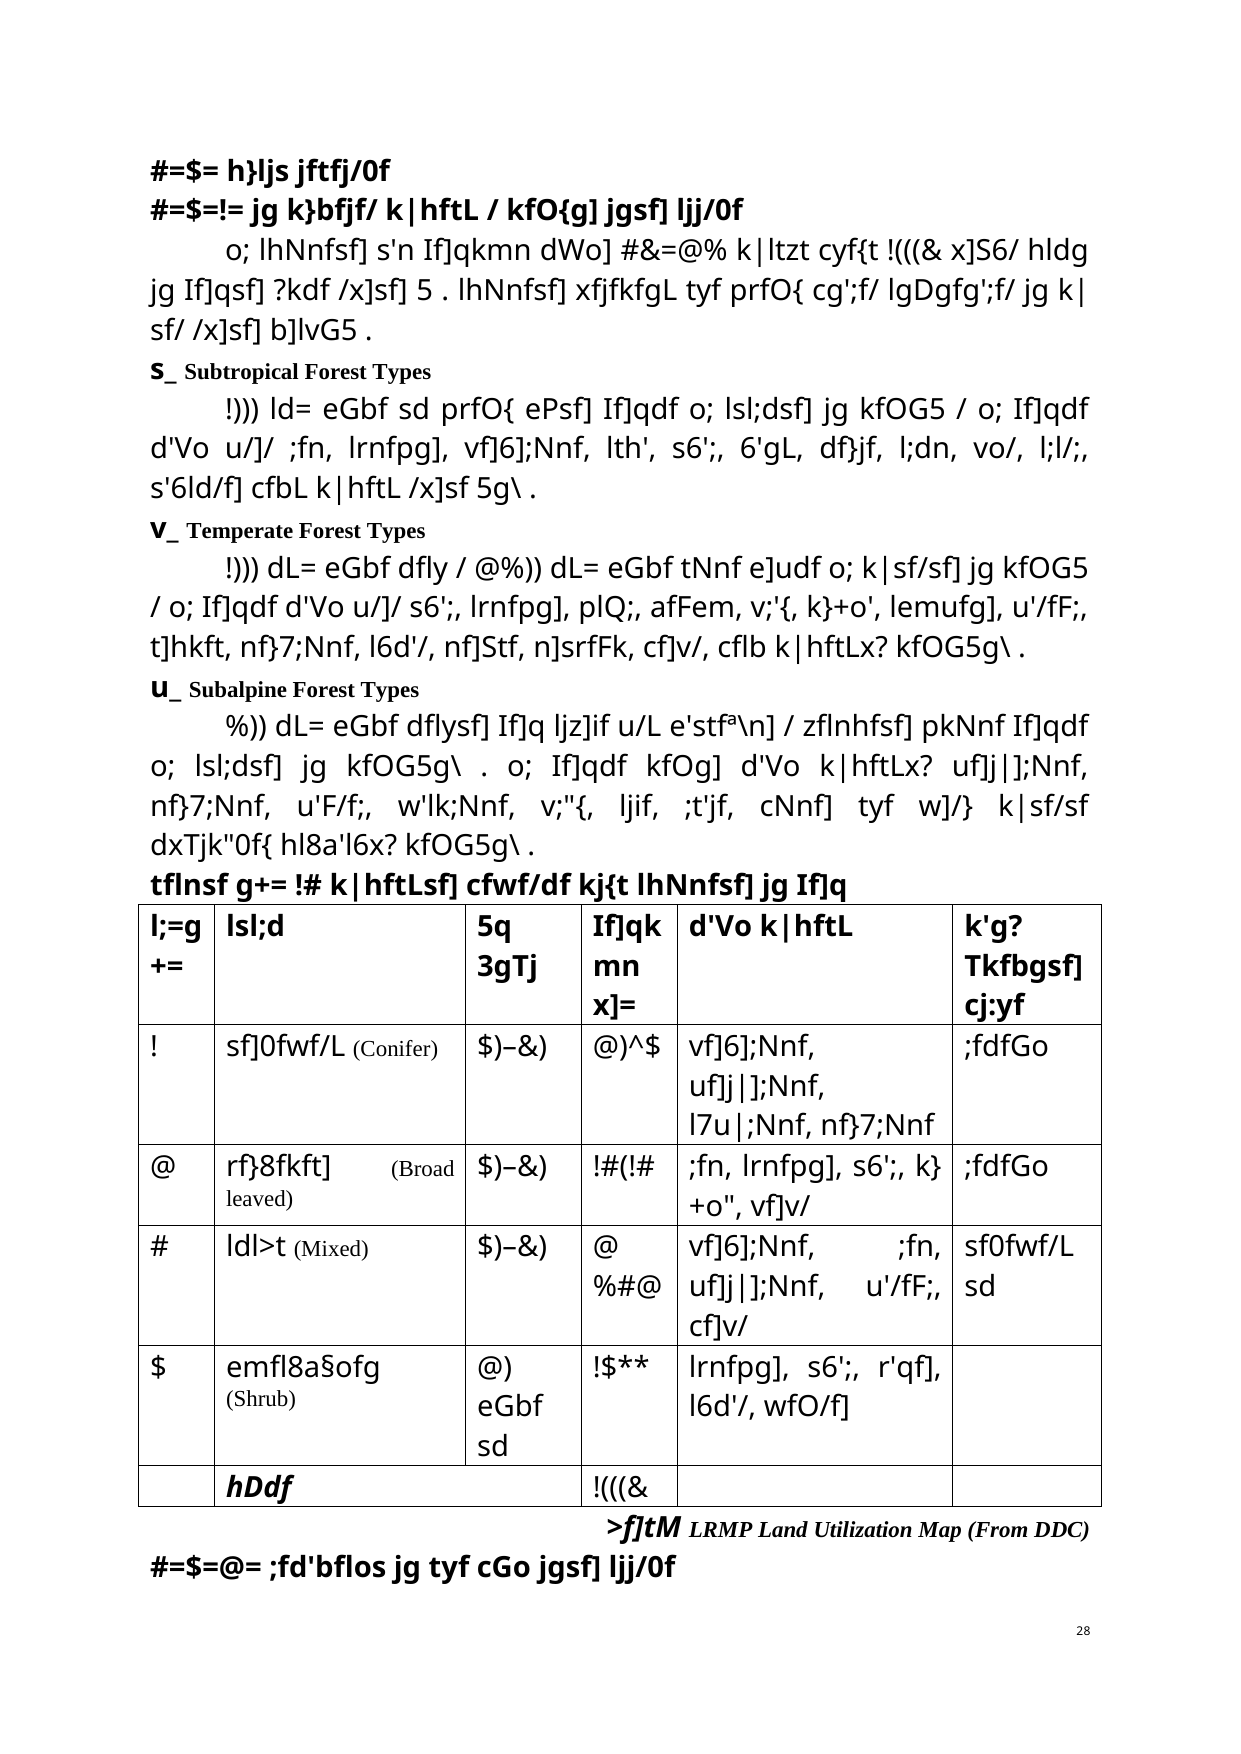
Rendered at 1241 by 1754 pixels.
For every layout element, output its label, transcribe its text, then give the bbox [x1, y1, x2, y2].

table_cell rf}8fkft] (Broad leaved) [215, 1145, 465, 1225]
text #=$=!= jg k}bfjf/ k|hftL / kfO{g] jgsf] ljj/0f [150, 190, 1090, 229]
table_header k'g?Tkfbgsf] cj:yf [953, 905, 1101, 1024]
table_cell @ [139, 1145, 214, 1225]
text s_ Subtropical Forest Types [150, 348, 1090, 388]
table_cell [678, 1466, 952, 1506]
table_cell vf]6];Nnf, uf]j|];Nnf, l7u|;Nnf, nf}7;Nnf [678, 1025, 952, 1144]
table_header If]qkmn x]= [582, 905, 677, 1024]
text !))) ld= eGbf sd prfO{ ePsf] If]qdf o; lsl;dsf] jg kfOG5 / o; If]qdf d'Vo u/]/ ;fn, lrnfpg], vf]6];Nnf, lth', s6';, 6'gL, df}jf, l;dn, vo/, l;l/;, s'6ld/f] cfbL k|hftL /x]sf 5g\ . [150, 388, 1090, 507]
text #=$=@= ;fd'bflos jg tyf cGo jgsf] ljj/0f [150, 1546, 1090, 1586]
table_cell [139, 1466, 214, 1506]
table_cell [953, 1346, 1101, 1465]
table_cell ;fdfGo [953, 1025, 1101, 1144]
table_cell @%#@ [582, 1226, 677, 1345]
table_cell !(((& [582, 1466, 677, 1506]
table_cell [953, 1466, 1101, 1506]
table_cell emfl8a§ofg (Shrub) [215, 1346, 465, 1465]
table_cell @) eGbf sd [466, 1346, 581, 1465]
table_cell hDdf [215, 1466, 581, 1506]
table_cell ;fdfGo [953, 1145, 1101, 1225]
table_cell sf]0fwf/L (Conifer) [215, 1025, 465, 1144]
text u_ Subalpine Forest Types [150, 666, 1090, 706]
table_cell ;fn, lrnfpg], s6';, k}+o", vf]v/ [678, 1145, 952, 1225]
table_cell sf0fwf/L sd [953, 1226, 1101, 1345]
text v_ Temperate Forest Types [150, 507, 1090, 547]
text o; lhNnfsf] s'n If]qkmn dWo] #&=@% k|ltzt cyf{t !(((& x]S6/ hldg jg If]qsf] ?kdf /x]sf] 5 . lhNnfsf] xfjfkfgL tyf prfO{ cg';f/ lgDgfg';f/ jg k|sf/ /x]sf] b]lvG5 . [150, 229, 1090, 348]
table_cell $)–&) [466, 1145, 581, 1225]
table_cell $)–&) [466, 1025, 581, 1144]
table_header lsl;d [215, 905, 465, 1024]
table_cell $ [139, 1346, 214, 1465]
text >f]tM LRMP Land Utilization Map (From DDC) [150, 1507, 1090, 1546]
table_header 5q 3gTj [466, 905, 581, 1024]
text #=$= h}ljs jftfj/0f [150, 150, 1090, 190]
table_cell lrnfpg], s6';, r'qf], l6d'/, wfO/f] [678, 1346, 952, 1465]
table_header l;=g+= [139, 905, 214, 1024]
table_cell ldl>t (Mixed) [215, 1226, 465, 1345]
table_cell # [139, 1226, 214, 1345]
text %)) dL= eGbf dflysf] If]q ljz]if u/L e'stfª\n] / zflnhfsf] pkNnf If]qdf o; lsl;dsf] jg kfOG5g\ . o; If]qdf kfOg] d'Vo k|hftLx? uf]j|];Nnf, nf}7;Nnf, u'F/f;, w'lk;Nnf, v;"{, ljif, ;t'jf, cNnf] tyf w]/} k|sf/sf dxTjk"0f{ hl8a'l6x? kfOG5g\ . [150, 706, 1090, 864]
table_cell ! [139, 1025, 214, 1144]
table_cell !$** [582, 1346, 677, 1465]
text tflnsf g+= !# k|hftLsf] cfwf/df kj{t lhNnfsf] jg If]q [150, 864, 1090, 904]
table_header d'Vo k|hftL [678, 905, 952, 1024]
table_cell $)–&) [466, 1226, 581, 1345]
text !))) dL= eGbf dfly / @%)) dL= eGbf tNnf e]udf o; k|sf/sf] jg kfOG5 / o; If]qdf d'Vo u/]/ s6';, lrnfpg], plQ;, afFem, v;'{, k}+o', lemufg], u'/fF;, t]hkft, nf}7;Nnf, l6d'/, nf]Stf, n]srfFk, cf]v/, cflb k|hftLx? kfOG5g\ . [150, 547, 1090, 666]
table_cell vf]6];Nnf, ;fn, uf]j|];Nnf, u'/fF;, cf]v/ [678, 1226, 952, 1345]
table_cell @)^$ [582, 1025, 677, 1144]
table_cell !#(!# [582, 1145, 677, 1225]
